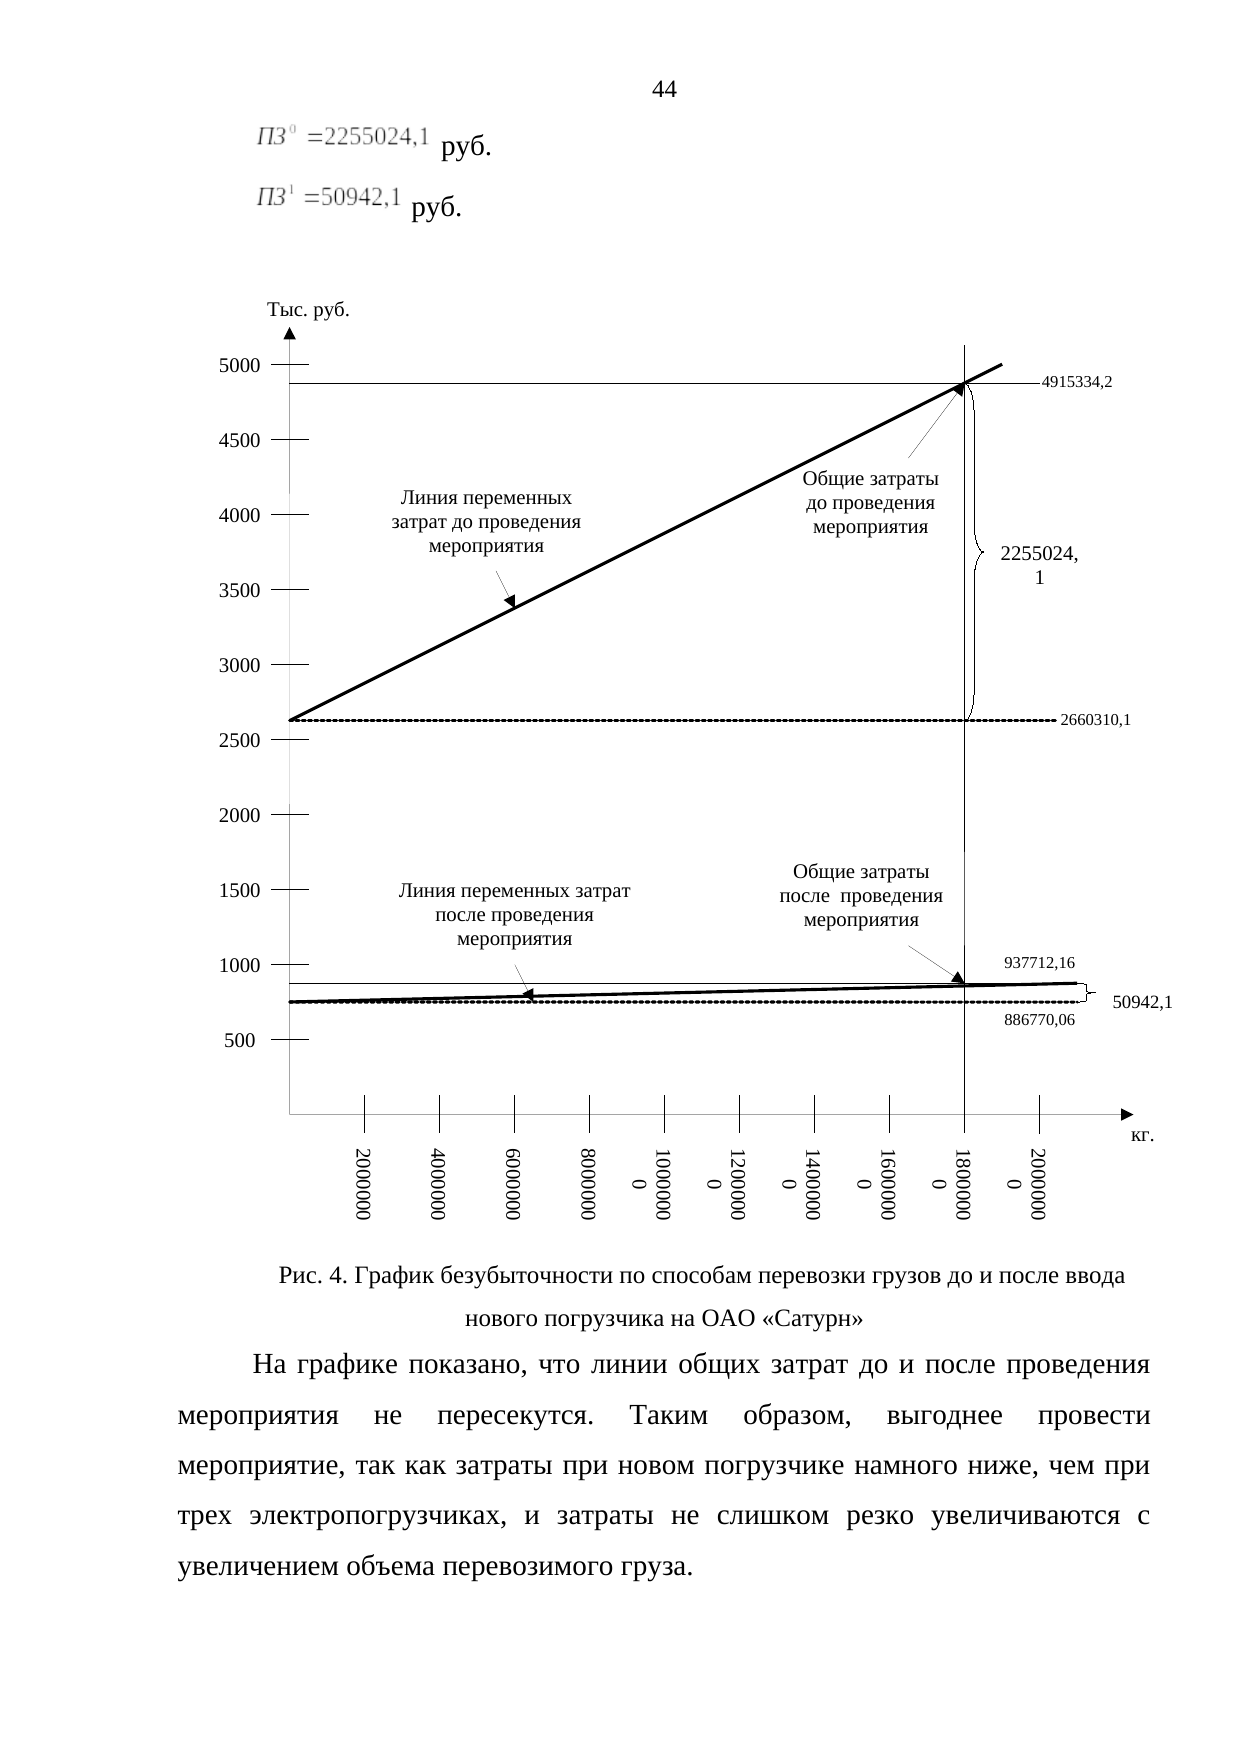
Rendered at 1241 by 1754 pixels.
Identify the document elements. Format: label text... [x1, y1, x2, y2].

text Рис. 4. График безубыточности по способам перевозки грузов до и после ввода нового погрузчика на ОАО «Сатурн» [177, 1260, 1152, 1332]
text руб. [177, 179, 1152, 222]
text На графике показано, что линии общих затрат до и после проведения мероприятия не пересекутся. Таким образом, выгоднее провести мероприятие, так как затраты при новом погрузчике намного ниже, чем при трех электропогрузчиках, и затраты не слишком резко увеличиваются с увеличением объема перевозимого груза. [177, 1346, 1152, 1581]
text руб. [177, 118, 1152, 162]
